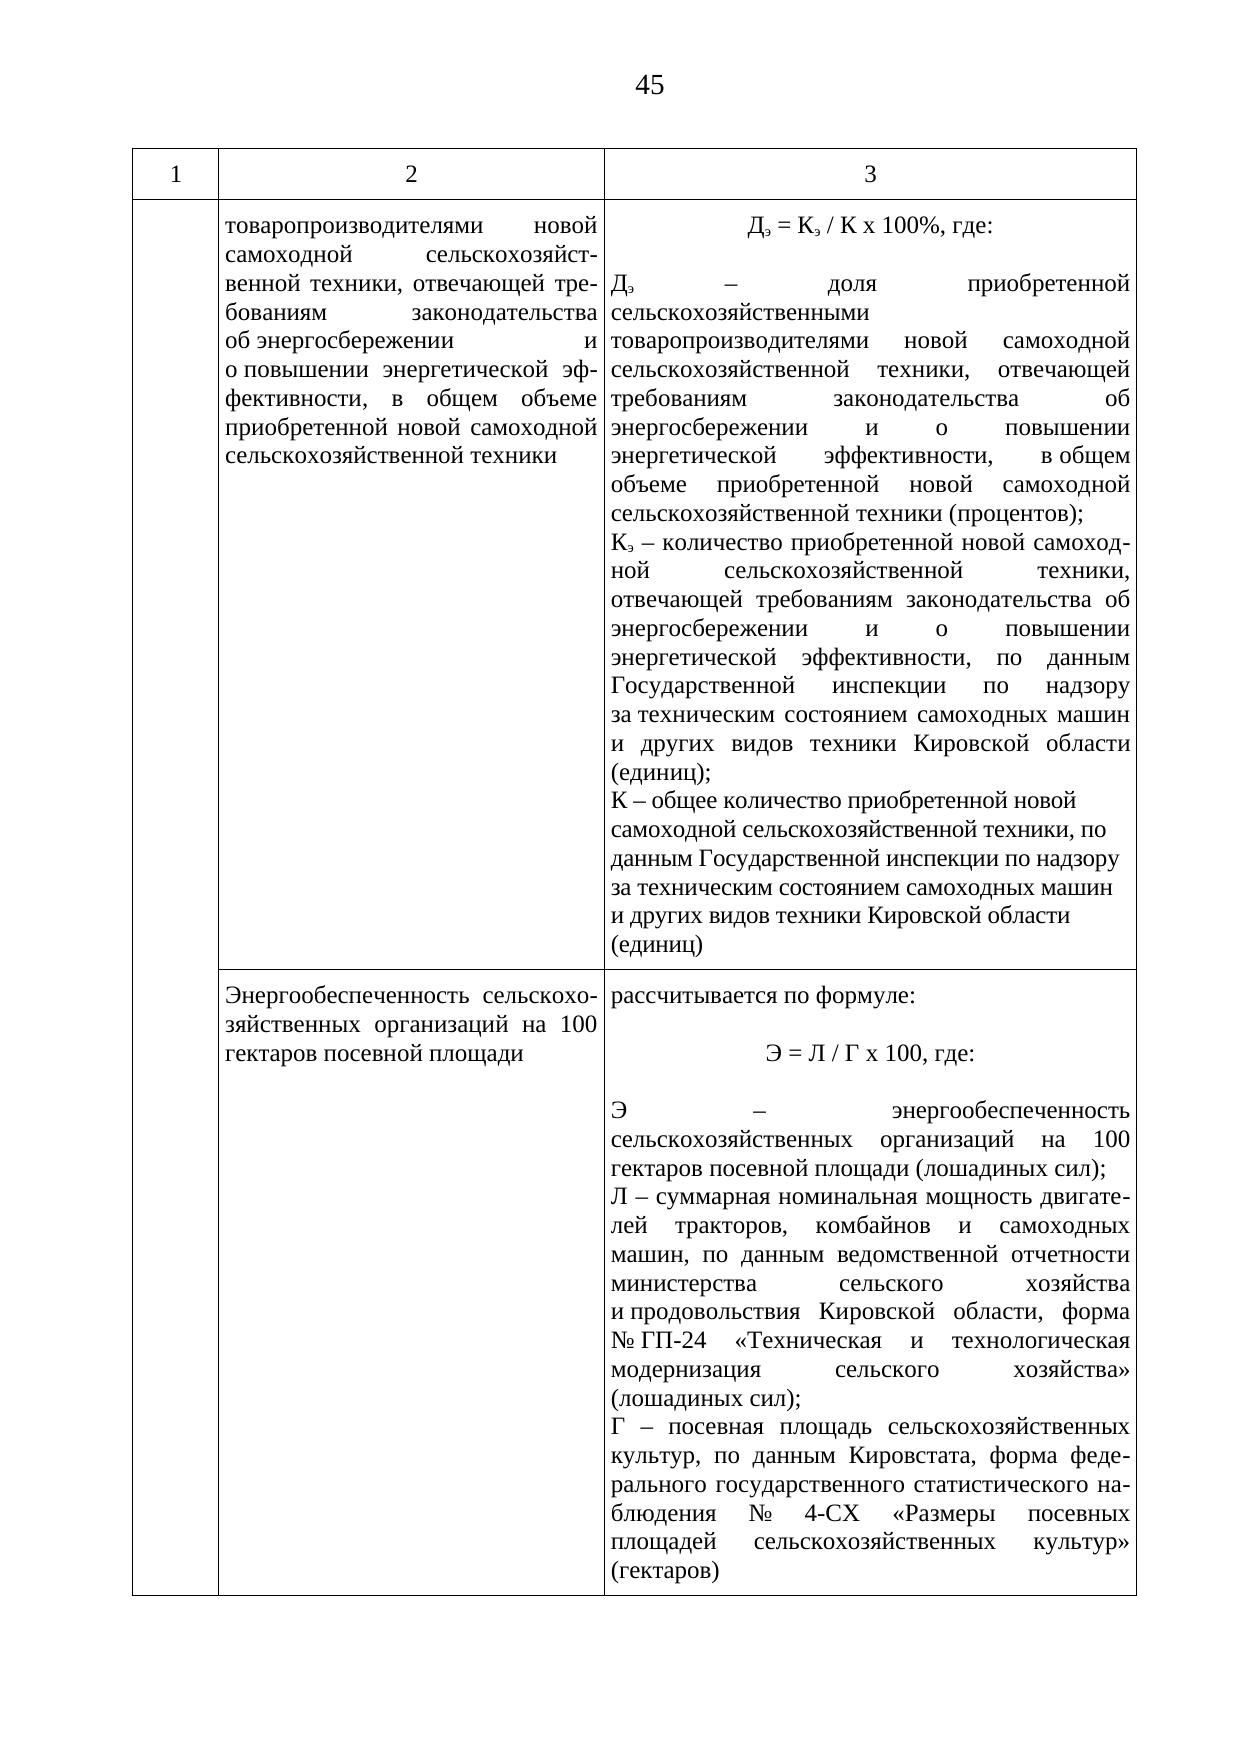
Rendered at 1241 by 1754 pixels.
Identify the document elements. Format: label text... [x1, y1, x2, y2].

table_cell Энергообеспеченность сельскохозяйственных организаций на 100 гектаров посевной площади [219, 970, 604, 1594]
table_header 2 [219, 149, 604, 199]
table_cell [219, 200, 604, 968]
table_header 1 [133, 149, 218, 199]
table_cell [605, 200, 1136, 968]
table_header 3 [605, 149, 1136, 199]
table_cell рассчитывается по формуле: Э = Л / Г x 100, где: Э – энергообеспеченность сельскохозяйственных организаций на 100 гектаров посевной площади (лошадиных сил); Л – суммарная номинальная мощность двигателей тракторов, комбайнов и самоходных машин, по данным ведомственной отчетности министерства сельского хозяйства и продовольствия Кировской области, форма № ГП-24 «Техническая и технологическая модернизация сельского хозяйства» (лошадиных сил); Г – посевная площадь сельскохозяйственных культур, по данным Кировстата, форма федерального государственного статистического наблюдения № 4-СХ «Размеры посевных площадей сельскохозяйственных культур» (гектаров) [605, 970, 1136, 1594]
